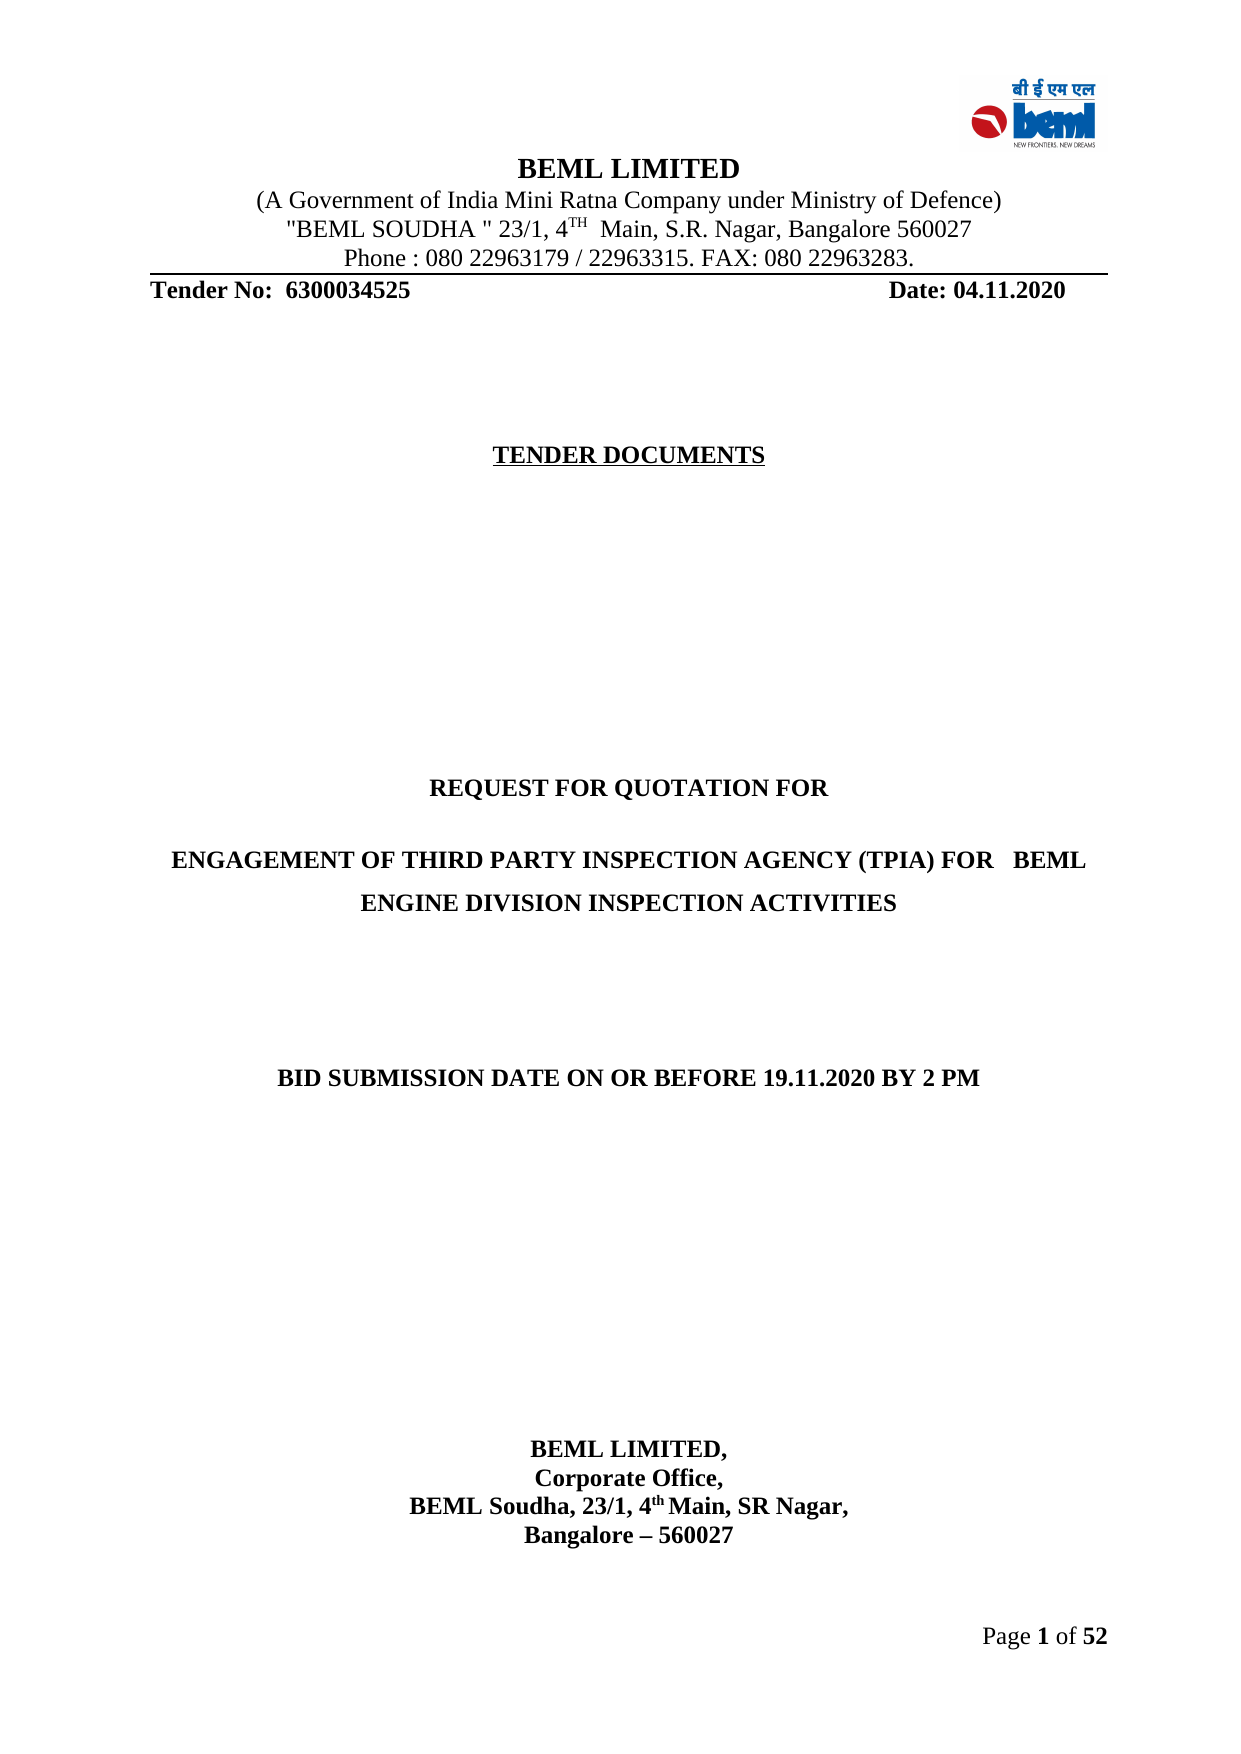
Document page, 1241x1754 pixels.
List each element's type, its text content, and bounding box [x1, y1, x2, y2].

text BEML LIMITED, [150, 1434, 1108, 1463]
text Corporate Office, [150, 1463, 1108, 1491]
text REQUEST FOR QUOTATION FOR [150, 773, 1108, 802]
text BID SUBMISSION DATE ON OR BEFORE 19.11.2020 BY 2 PM [150, 1063, 1108, 1091]
text Tender No: 6300034525 Date: 04.11.2020 [150, 275, 1108, 304]
subtitle TENDER DOCUMENTS [150, 440, 1108, 469]
text BEML Soudha, 23/1, 4th Main, SR Nagar, [150, 1491, 1108, 1520]
text ENGAGEMENT OF THIRD PARTY INSPECTION AGENCY (TPIA) FOR BEML ENGINE DIVISION INSPECTION ACTIVITIES [150, 845, 1108, 917]
text Bangalore – 560027 [150, 1520, 1108, 1549]
picture [959, 75, 1108, 152]
